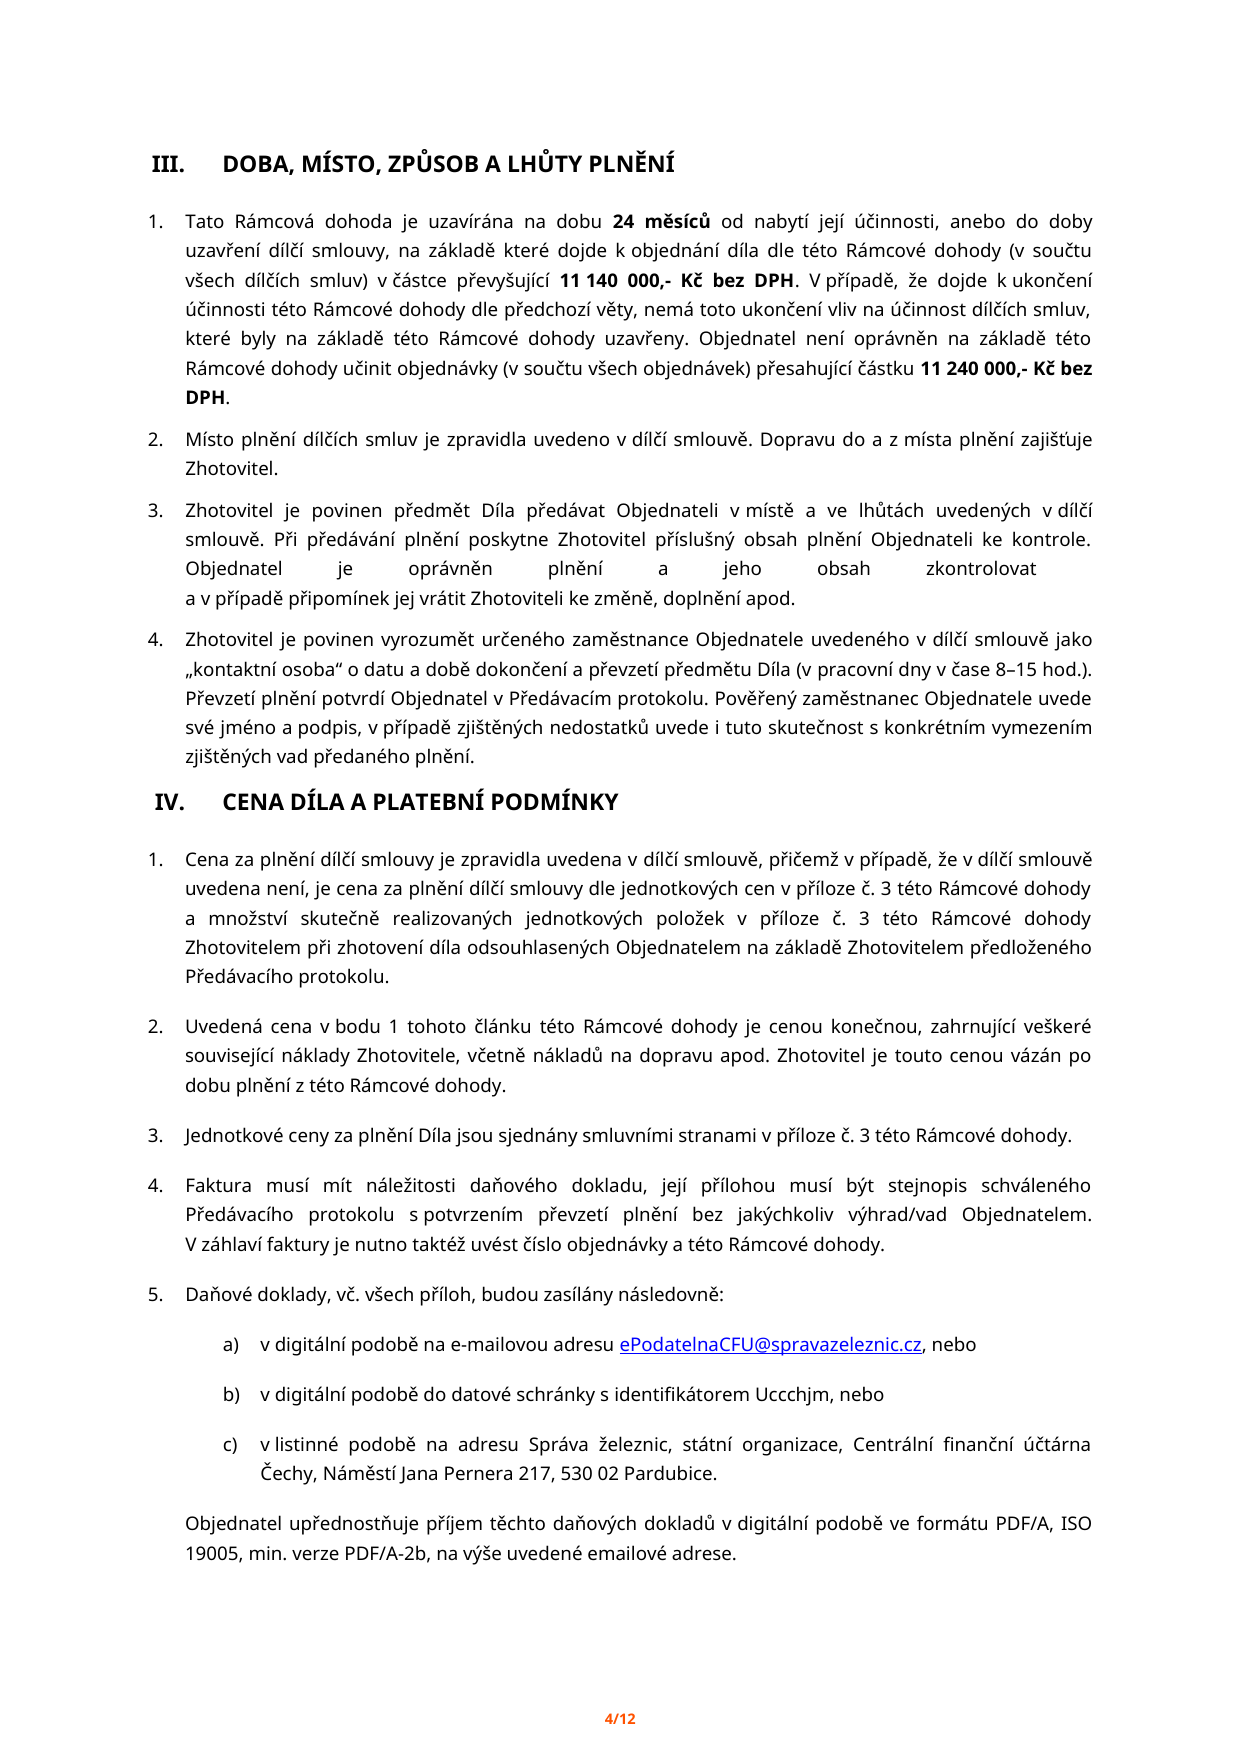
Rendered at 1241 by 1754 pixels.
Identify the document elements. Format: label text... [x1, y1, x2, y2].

list Daňové doklady, vč. všech příloh, budou zasílány následovně: [148, 1281, 1093, 1306]
list v listinné podobě na adresu Správa železnic, státní organizace, Centrální finanční účtárna Čechy, Náměstí Jana Pernera 217, 530 02 Pardubice. [223, 1431, 1093, 1486]
list Jednotkové ceny za plnění Díla jsou sjednány smluvními stranami v příloze č. 3 této Rámcové dohody. [148, 1122, 1093, 1148]
text Místo plnění dílčích smluv je zpravidla uvedeno v dílčí smlouvě. Dopravu do a z místa plnění zajišťuje Zhotovitel. [148, 426, 1093, 481]
list Uvedená cena v bodu 1 tohoto článku této Rámcové dohody je cenou konečnou, zahrnující veškeré související náklady Zhotovitele, včetně nákladů na dopravu apod. Zhotovitel je touto cenou vázán po dobu plnění z této Rámcové dohody. [148, 1013, 1093, 1098]
list v digitální podobě na e-mailovou adresu ePodatelnaCFU@spravazeleznic.cz, nebo [223, 1331, 1093, 1357]
text Tato Rámcová dohoda je uzavírána na dobu 24 měsíců od nabytí její účinnosti, anebo do doby uzavření dílčí smlouvy, na základě které dojde k objednání díla dle této Rámcové dohody (v součtu všech dílčích smluv) v částce převyšující 11 140 000,- Kč bez DPH. V případě, že dojde k ukončení účinnosti této Rámcové dohody dle předchozí věty, nemá toto ukončení vliv na účinnost dílčích smluv, které byly na základě této Rámcové dohody uzavřeny. Objednatel není oprávněn na základě této Rámcové dohody učinit objednávky (v součtu všech objednávek) přesahující částku 11 240 000,- Kč bez DPH. [148, 208, 1093, 410]
list Faktura musí mít náležitosti daňového dokladu, její přílohou musí být stejnopis schváleného Předávacího protokolu s potvrzením převzetí plnění bez jakýchkoliv výhrad/vad Objednatelem. V záhlaví faktury je nutno taktéž uvést číslo objednávky a této Rámcové dohody. [148, 1172, 1093, 1256]
text Zhotovitel je povinen vyrozumět určeného zaměstnance Objednatele uvedeného v dílčí smlouvě jako „kontaktní osoba“ o datu a době dokončení a převzetí předmětu Díla (v pracovní dny v čase 8–15 hod.). Převzetí plnění potvrdí Objednatel v Předávacím protokolu. Pověřený zaměstnanec Objednatele uvede své jméno a podpis, v případě zjištěných nedostatků uvede i tuto skutečnost s konkrétním vymezením zjištěných vad předaného plnění. [148, 627, 1093, 769]
list v digitální podobě do datové schránky s identifikátorem Uccchjm, nebo [223, 1381, 1093, 1407]
list DOBA, MÍSTO, ZPŮSOB A LHŮTY PLNĚNÍ [185, 148, 1093, 179]
list Cena za plnění dílčí smlouvy je zpravidla uvedena v dílčí smlouvě, přičemž v případě, že v dílčí smlouvě uvedena není, je cena za plnění dílčí smlouvy dle jednotkových cen v příloze č. 3 této Rámcové dohody a množství skutečně realizovaných jednotkových položek v příloze č. 3 této Rámcové dohody Zhotovitelem při zhotovení díla odsouhlasených Objednatelem na základě Zhotovitelem předloženého Předávacího protokolu. [148, 846, 1093, 989]
text Zhotovitel je povinen předmět Díla předávat Objednateli v místě a ve lhůtách uvedených v dílčí smlouvě. Při předávání plnění poskytne Zhotovitel příslušný obsah plnění Objednateli ke kontrole. Objednatel je oprávněn plnění a jeho obsah zkontrolovat a v případě připomínek jej vrátit Zhotoviteli ke změně, doplnění apod. [148, 497, 1093, 610]
list CENA DÍLA A PLATEBNÍ PODMÍNKY [185, 785, 1093, 817]
text Objednatel upřednostňuje příjem těchto daňových dokladů v digitální podobě ve formátu PDF/A, ISO 19005, min. verze PDF/A-2b, na výše uvedené emailové adrese. [185, 1511, 1093, 1565]
